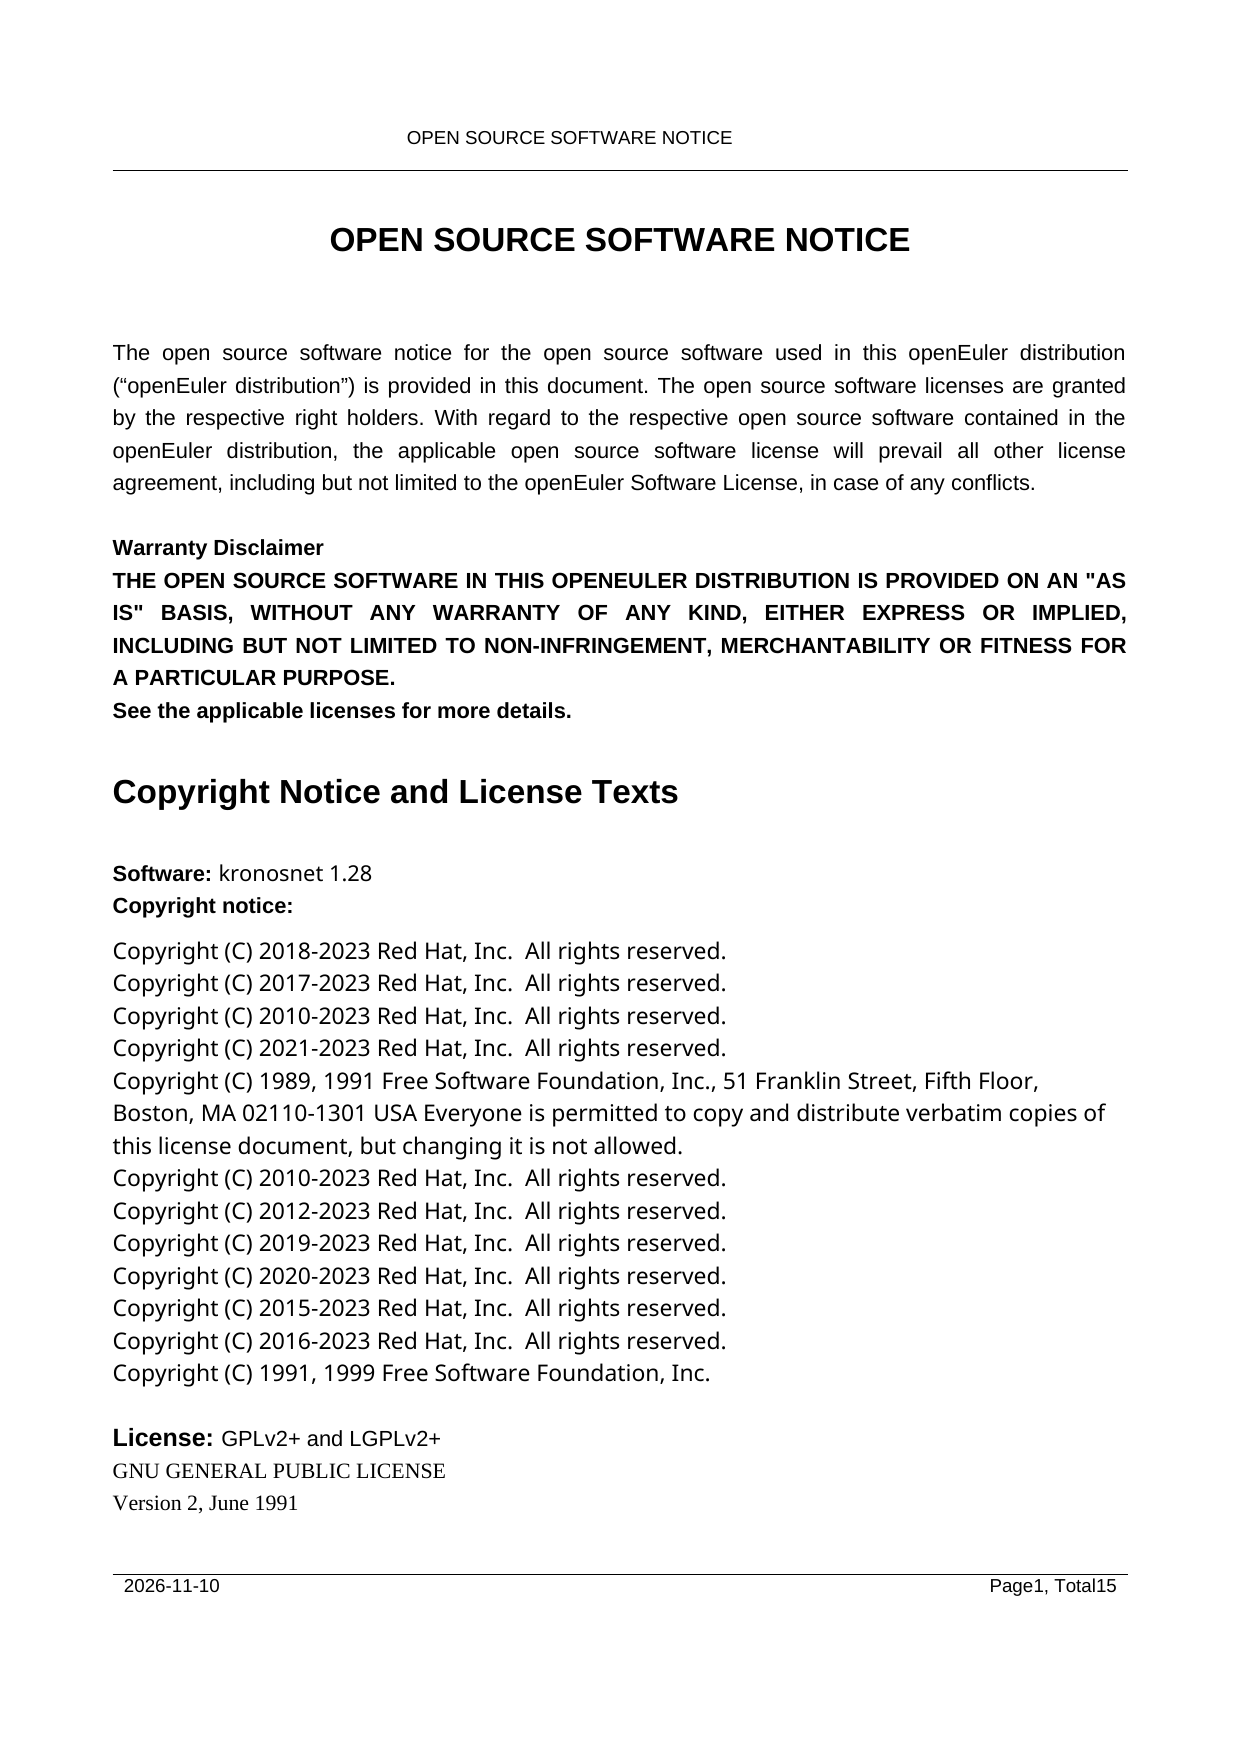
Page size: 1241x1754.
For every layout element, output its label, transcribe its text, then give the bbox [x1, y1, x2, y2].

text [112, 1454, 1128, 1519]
text THE OPEN SOURCE SOFTWARE IN THIS OPENEULER DISTRIBUTION IS PROVIDED ON AN "AS IS" BASIS, WITHOUT ANY WARRANTY OF ANY KIND, EITHER EXPRESS OR IMPLIED, INCLUDING BUT NOT LIMITED TO NON-INFRINGEMENT, MERCHANTABILITY OR FITNESS FOR A PARTICULAR PURPOSE. See the applicable licenses for more details. [112, 564, 1128, 726]
text OPEN SOURCE SOFTWARE NOTICE [112, 206, 1128, 271]
title Software: kronosnet 1.28 [112, 856, 1128, 889]
text Copyright (C) 2018-2023 Red Hat, Inc. All rights reserved. Copyright (C) 2017-2023 Red Hat, Inc. All rights reserved. Copyright (C) 2010-2023 Red Hat, Inc. All rights reserved. Copyright (C) 2021-2023 Red Hat, Inc. All rights reserved. Copyright (C) 1989, 1991 Free Software Foundation, Inc., 51 Franklin Street, Fifth Floor, Boston, MA 02110-1301 USA Everyone is permitted to copy and distribute verbatim copies of this license document, but changing it is not allowed. Copyright (C) 2010-2023 Red Hat, Inc. All rights reserved. Copyright (C) 2012-2023 Red Hat, Inc. All rights reserved. Copyright (C) 2019-2023 Red Hat, Inc. All rights reserved. Copyright (C) 2020-2023 Red Hat, Inc. All rights reserved. Copyright (C) 2015-2023 Red Hat, Inc. All rights reserved. Copyright (C) 2016-2023 Red Hat, Inc. All rights reserved. Copyright (C) 1991, 1999 Free Software Foundation, Inc. [112, 934, 1128, 1421]
text License: GPLv2+ and LGPLv2+ [112, 1421, 1128, 1454]
text The open source software notice for the open source software used in this openEuler distribution (“openEuler distribution”) is provided in this document. The open source software licenses are granted by the respective right holders. With regard to the respective open source software contained in the openEuler distribution, the applicable open source software license will prevail all other license agreement, including but not limited to the openEuler Software License, in case of any conflicts. [112, 336, 1128, 499]
text Copyright notice: [112, 889, 1128, 921]
text Warranty Disclaimer [112, 531, 1128, 564]
text Copyright Notice and License Texts [112, 759, 1128, 824]
